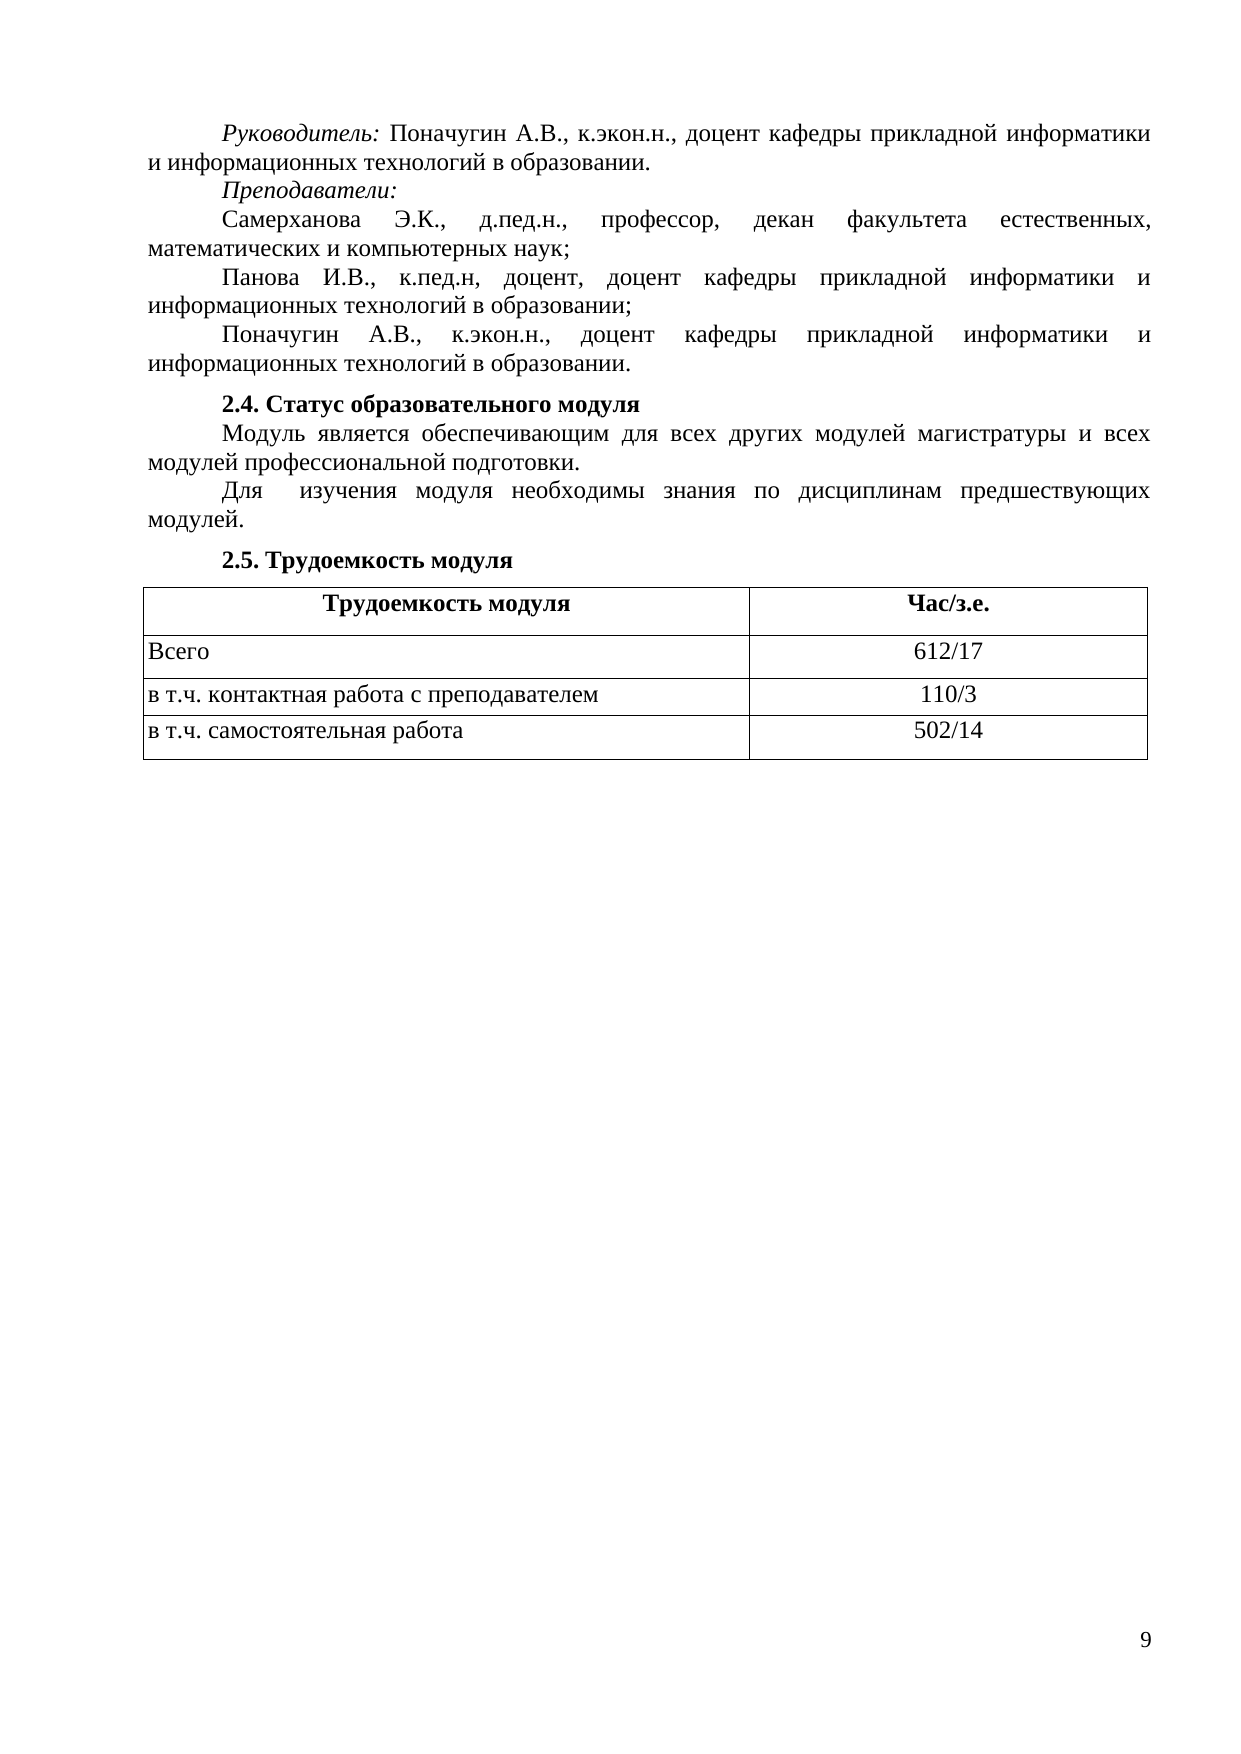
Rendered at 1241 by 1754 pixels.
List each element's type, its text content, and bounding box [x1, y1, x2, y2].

table_cell в т.ч. самостоятельная работа [144, 716, 749, 759]
text Для изучения модуля необходимы знания по дисциплинам предшествующих модулей. [148, 476, 1152, 533]
table_cell 612/17 [750, 636, 1147, 678]
table_cell 502/14 [750, 716, 1147, 759]
text Преподаватели: [148, 176, 1152, 204]
table_cell 110/3 [750, 679, 1147, 714]
text Самерханова Э.К., д.пед.н., профессор, декан факультета естественных, математических и компьютерных наук; [148, 204, 1152, 262]
text Руководитель: Поначугин А.В., к.экон.н., доцент кафедры прикладной информатики и информационных технологий в образовании. [148, 118, 1152, 176]
text Поначугин А.В., к.экон.н., доцент кафедры прикладной информатики и информационных технологий в образовании. [148, 319, 1152, 377]
list Трудоемкость модуля [222, 546, 1138, 574]
text Панова И.В., к.пед.н, доцент, доцент кафедры прикладной информатики и информационных технологий в образовании; [148, 262, 1152, 319]
table_cell в т.ч. контактная работа с преподавателем [144, 679, 749, 714]
text Модуль является обеспечивающим для всех других модулей магистратуры и всех модулей профессиональной подготовки. [148, 418, 1152, 476]
text 2.4. Статус образовательного модуля [148, 389, 1152, 418]
table_cell Всего [144, 636, 749, 678]
table_header Трудоемкость модуля [144, 588, 749, 635]
table_header Час/з.е. [750, 588, 1147, 635]
